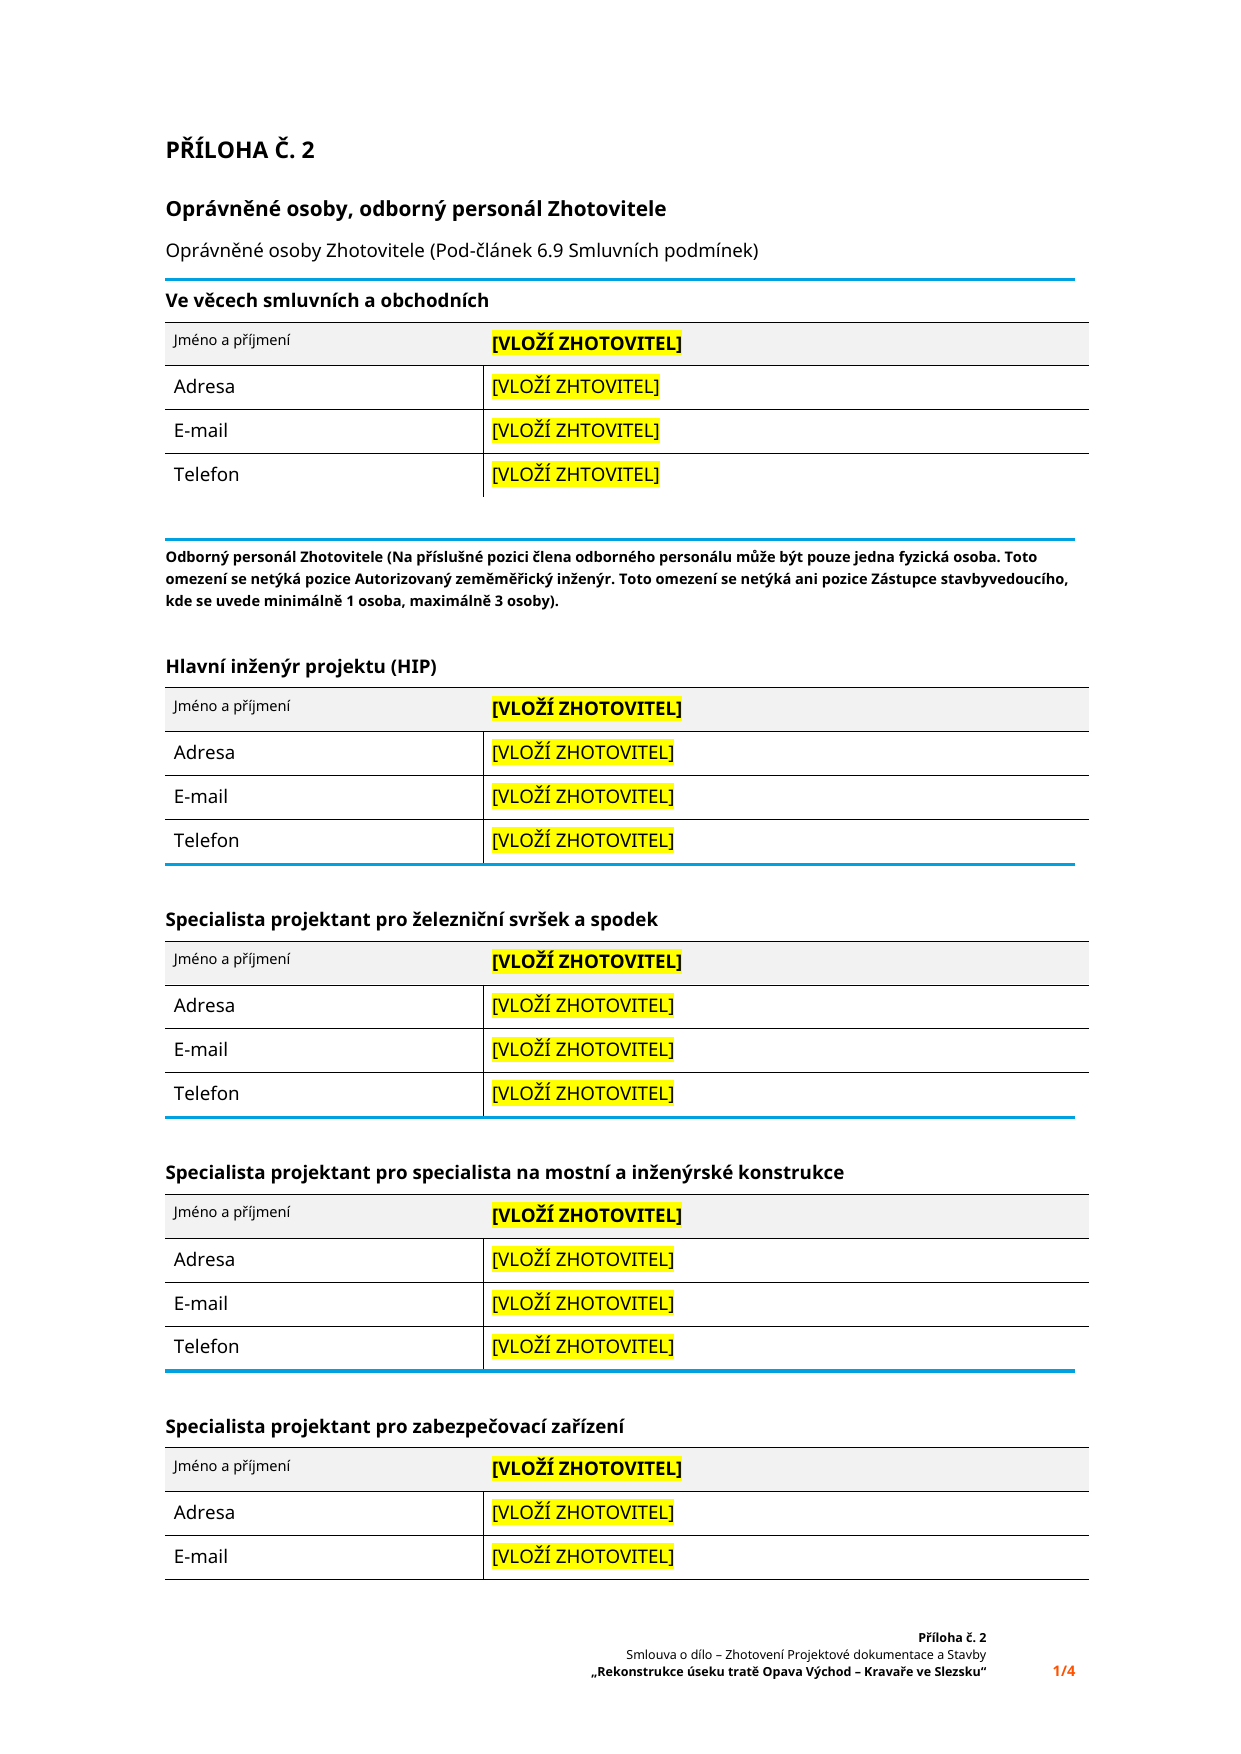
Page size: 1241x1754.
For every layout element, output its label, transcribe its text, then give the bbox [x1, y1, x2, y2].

text Odborný personál Zhotovitele (Na příslušné pozici člena odborného personálu může být pouze jedna fyzická osoba. Toto omezení se netýká pozice Autorizovaný zeměměřický inženýr. Toto omezení se netýká ani pozice Zástupce stavbyvedoucího, kde se uvede minimálně 1 osoba, maximálně 3 osoby). [165, 541, 1075, 611]
table_header [VLOŽÍ ZHOTOVITEL] [484, 688, 1089, 731]
table_cell [VLOŽÍ ZHOTOVITEL] [484, 986, 1089, 1028]
table_cell [VLOŽÍ ZHTOVITEL] [484, 410, 1089, 453]
table_cell [VLOŽÍ ZHOTOVITEL] [484, 1073, 1089, 1116]
table_cell [VLOŽÍ ZHTOVITEL] [484, 366, 1089, 409]
table_cell [VLOŽÍ ZHOTOVITEL] [484, 1327, 1089, 1369]
table_header Jméno a příjmení [165, 323, 484, 365]
table_cell Adresa [165, 1492, 483, 1535]
table_cell Telefon [165, 1073, 483, 1116]
table_cell [VLOŽÍ ZHOTOVITEL] [484, 1536, 1089, 1579]
table_cell [VLOŽÍ ZHOTOVITEL] [484, 1029, 1089, 1072]
table_cell Adresa [165, 986, 483, 1028]
table_cell Adresa [165, 1239, 483, 1282]
table_cell [VLOŽÍ ZHOTOVITEL] [484, 1239, 1089, 1282]
table_cell [VLOŽÍ ZHOTOVITEL] [484, 820, 1089, 863]
table_header Jméno a příjmení [165, 1448, 484, 1491]
table_cell [VLOŽÍ ZHOTOVITEL] [484, 732, 1089, 775]
table_header [VLOŽÍ ZHOTOVITEL] [484, 323, 1089, 365]
text Oprávněné osoby, odborný personál Zhotovitele [165, 194, 1075, 222]
table_header [VLOŽÍ ZHOTOVITEL] [484, 1448, 1089, 1491]
table_cell Telefon [165, 820, 483, 863]
table_cell E-mail [165, 410, 483, 453]
table_cell E-mail [165, 1536, 483, 1579]
table_cell E-mail [165, 776, 483, 819]
table_cell E-mail [165, 1283, 483, 1326]
table_cell Adresa [165, 732, 483, 775]
table_header [VLOŽÍ ZHOTOVITEL] [484, 1195, 1089, 1238]
table_cell [VLOŽÍ ZHOTOVITEL] [484, 776, 1089, 819]
table_cell Adresa [165, 366, 483, 409]
table_cell Telefon [165, 454, 483, 497]
table_cell [VLOŽÍ ZHTOVITEL] [484, 454, 1089, 497]
table_cell [VLOŽÍ ZHOTOVITEL] [484, 1492, 1089, 1535]
text Specialista projektant pro specialista na mostní a inženýrské konstrukce [165, 1150, 1075, 1185]
table_cell E-mail [165, 1029, 483, 1072]
table_header Jméno a příjmení [165, 688, 484, 731]
table_cell Telefon [165, 1327, 483, 1369]
table_header Jméno a příjmení [165, 942, 484, 984]
text Specialista projektant pro zabezpečovací zařízení [165, 1404, 1075, 1438]
text Oprávněné osoby Zhotovitele (Pod-článek 6.9 Smluvních podmínek) [165, 237, 1075, 263]
table_header [VLOŽÍ ZHOTOVITEL] [484, 942, 1089, 984]
text Hlavní inženýr projektu (HIP) [165, 644, 1075, 678]
text Příloha č. 2 [165, 134, 1075, 166]
text Specialista projektant pro železniční svršek a spodek [165, 897, 1075, 932]
text Ve věcech smluvních a obchodních [165, 281, 1075, 313]
table_cell [VLOŽÍ ZHOTOVITEL] [484, 1283, 1089, 1326]
table_header Jméno a příjmení [165, 1195, 484, 1238]
